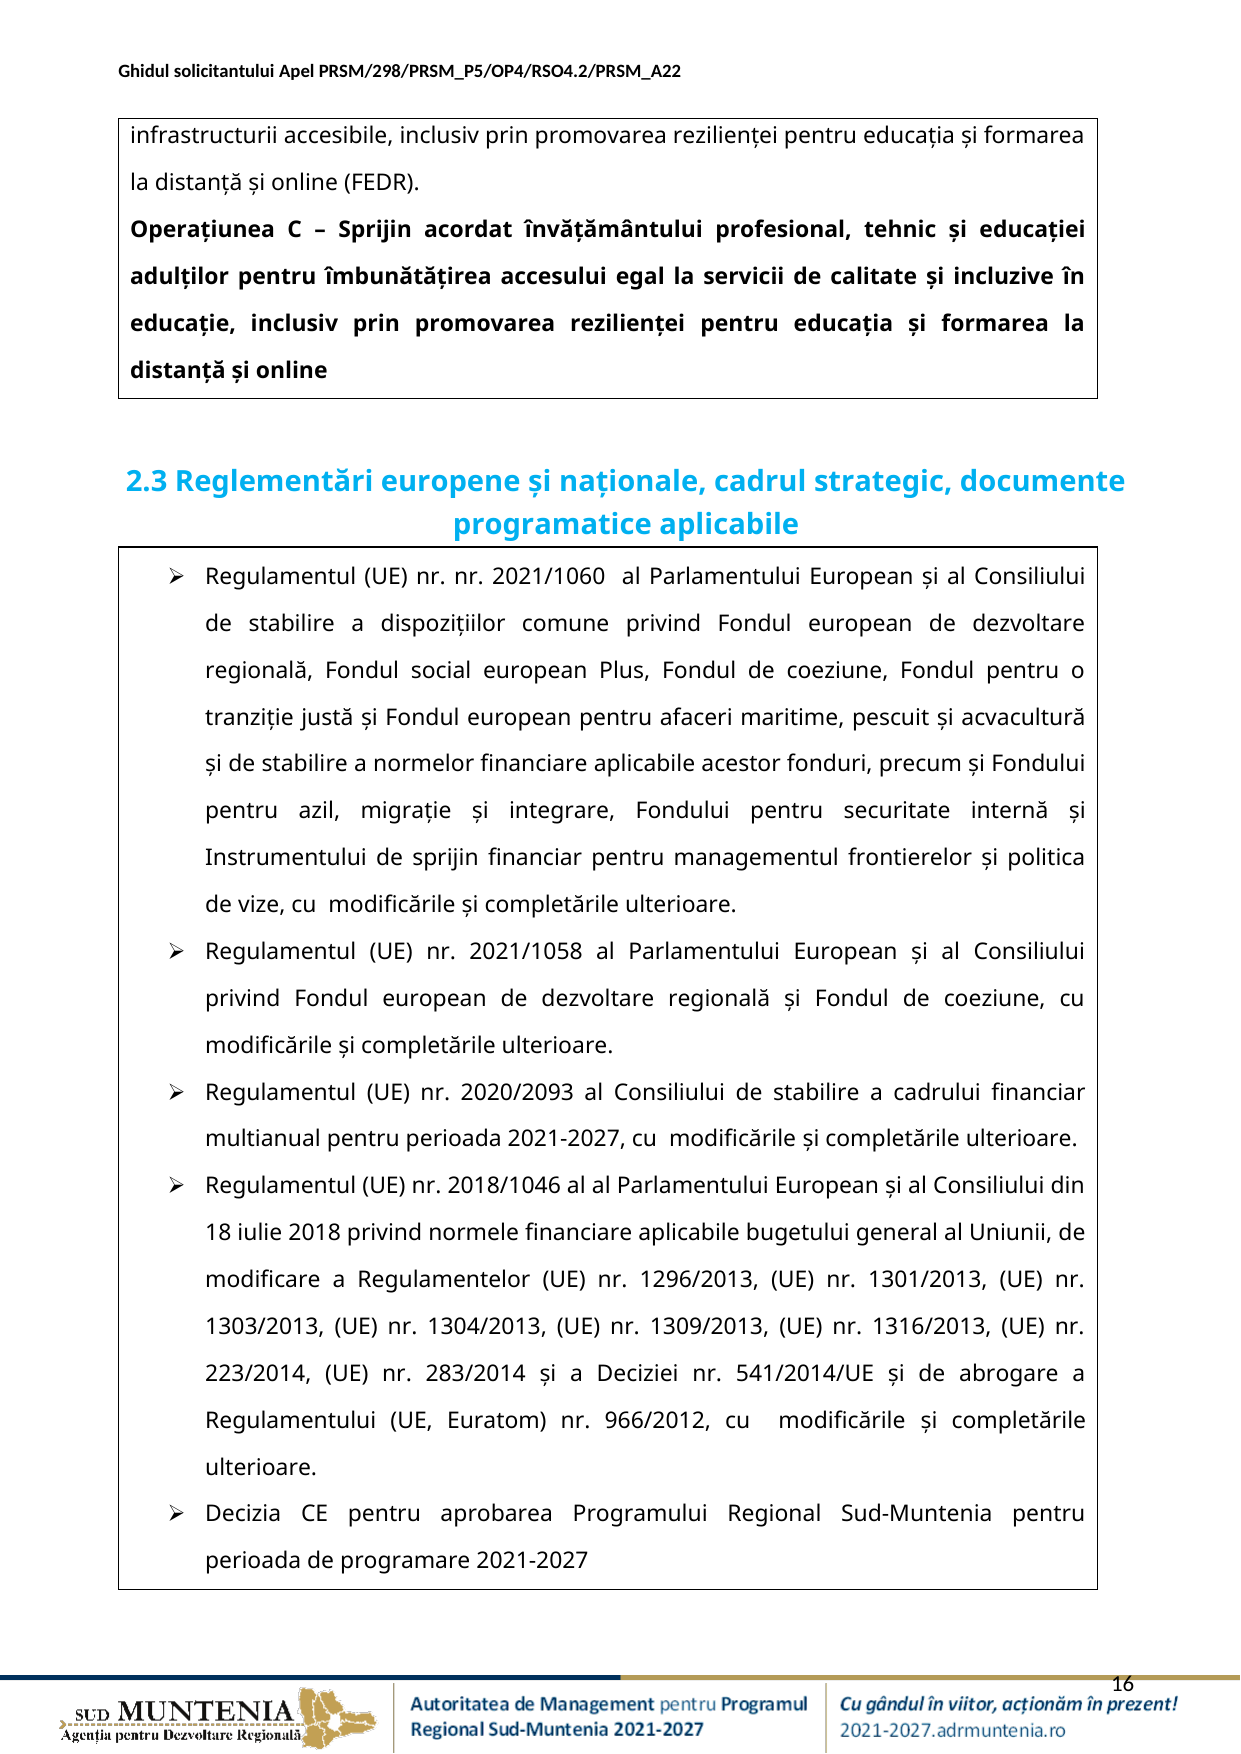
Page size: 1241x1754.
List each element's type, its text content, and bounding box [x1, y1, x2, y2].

picture [0, 1675, 1241, 1754]
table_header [119, 548, 1097, 1589]
subtitle 2.3 Reglementări europene și naționale, cadrul strategic, documente programatice aplicabile [118, 461, 1134, 543]
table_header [119, 119, 1097, 398]
